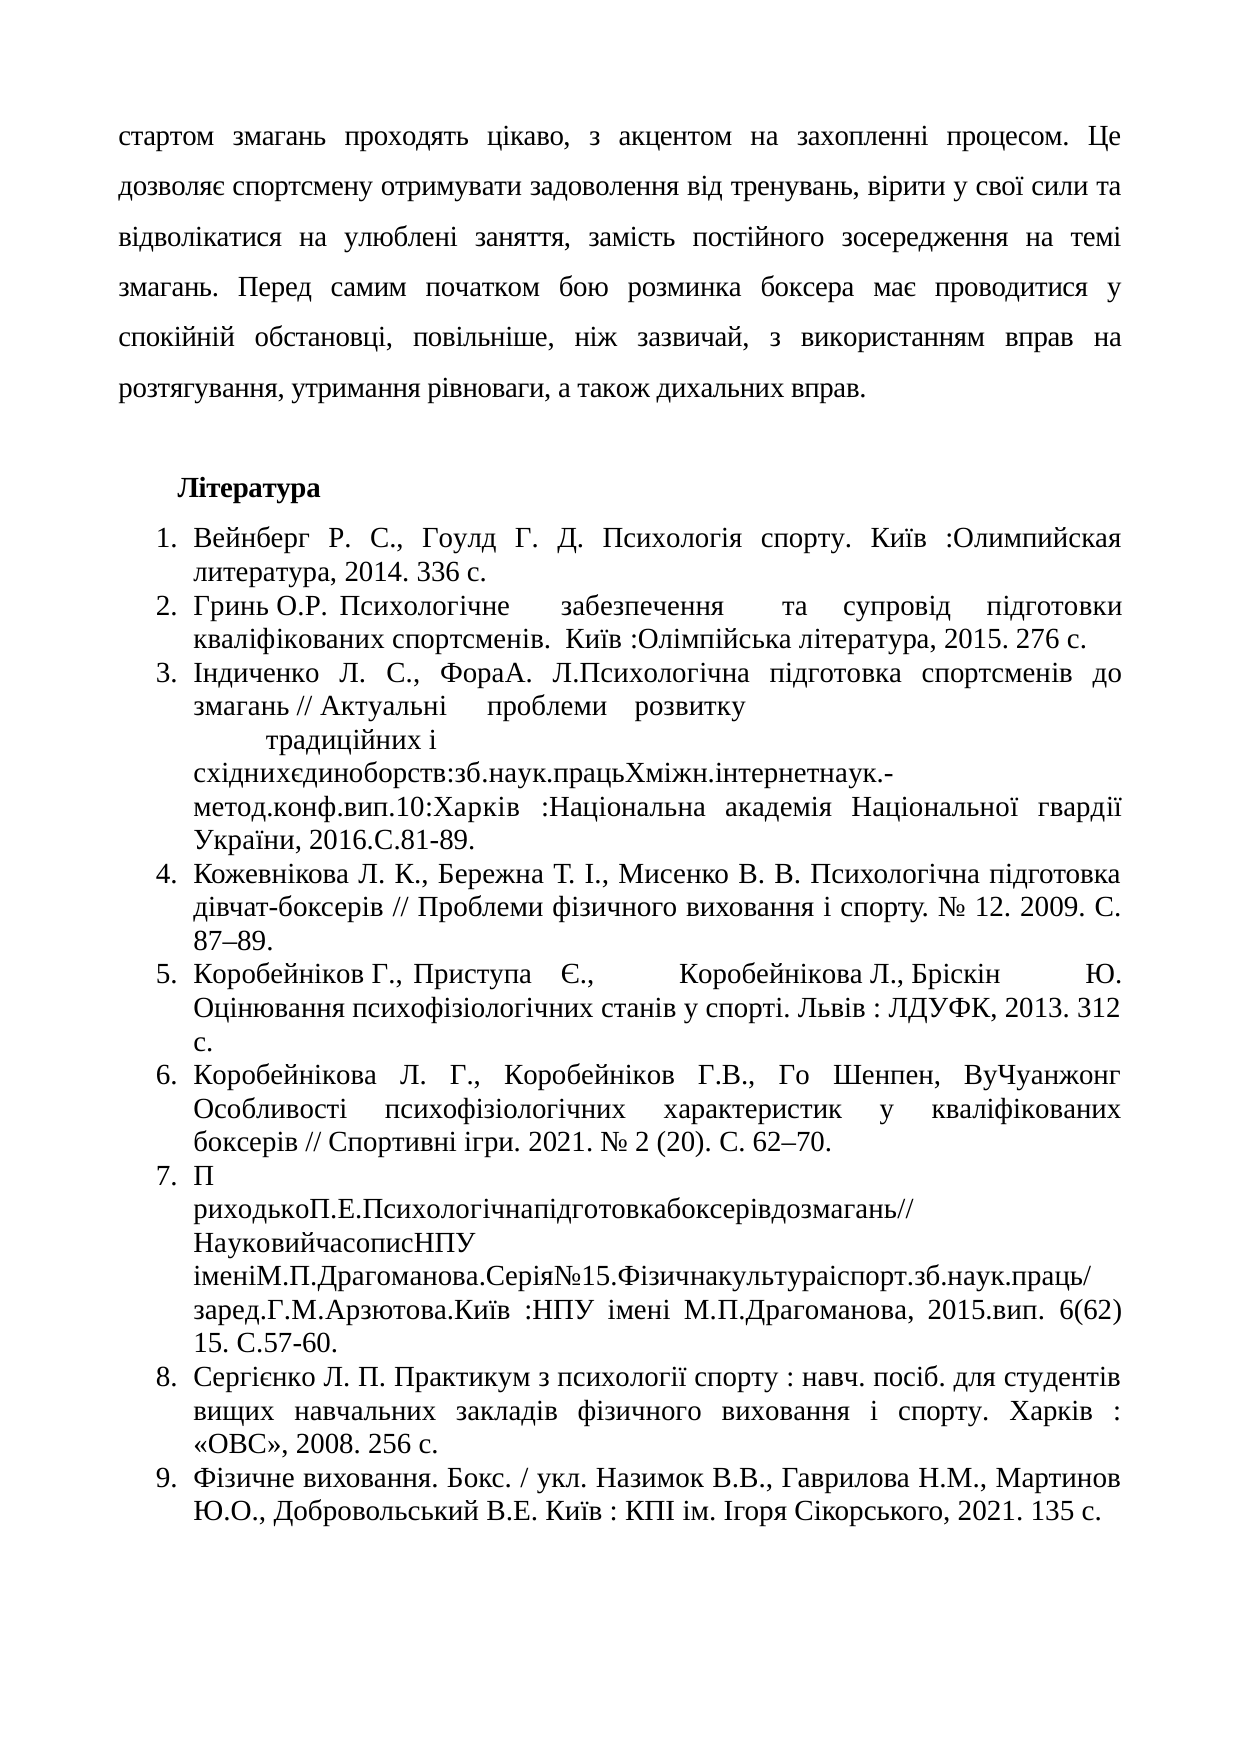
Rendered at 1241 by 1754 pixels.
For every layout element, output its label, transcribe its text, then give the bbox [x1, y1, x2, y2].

list Кожевнікова Л. К., Бережна Т. І., Мисенко В. В. Психологічна підготовка дівчат-боксерів // Проблеми фізичного виховання і спорту. № 12. 2009. С. 87–89. [156, 856, 1122, 957]
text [118, 118, 1122, 403]
list Фізичне виховання. Бокс. / укл. Назимок В.В., Гаврилова Н.М., Мартинов Ю.О., Добровольський В.Е. Київ : КПІ ім. Ігоря Сікорського, 2021. 135 с. [156, 1460, 1122, 1527]
list Вейнберг Р. С., Гоулд Г. Д. Психологія спорту. Київ :Олимпийская литература, 2014. 336 с. [156, 521, 1122, 588]
list Коробейнікова Л. Г., Коробейніков Г.В., Го Шенпен, ВуЧуанжонг Особливості психофізіологічних характеристик у кваліфікованих боксерів // Спортивні ігри. 2021. № 2 (20). С. 62–70. [156, 1057, 1122, 1158]
list Сергієнко Л. П. Практикум з психології спорту : навч. посіб. для студентів вищих навчальних закладів фізичного виховання і спорту. Харків : «ОВС», 2008. 256 с. [156, 1359, 1122, 1460]
list ПриходькоП.Е.Психологічнапідготовкабоксерівдозмагань//НауковийчасописНПУ іменіМ.П.Драгоманова.Серія№15.Фізичнакультураіспорт.зб.наук.праць/заред.Г.М.Арзютова.Київ :НПУ імені М.П.Драгоманова, 2015.вип. 6(62) 15. С.57-60. [156, 1158, 1122, 1359]
list Гринь О.Р. Психологічне забезпечення та супровід підготовки кваліфікованих спортсменів. Київ :Олімпійська література, 2015. 276 с. [156, 588, 1122, 655]
list Коробейніков Г., Приступа Є., Коробейнікова Л., Бріскін Ю. Оцінювання психофізіологічних станів у спорті. Львів : ЛДУФК, 2013. 312 с. [156, 957, 1122, 1057]
list Індиченко Л. С., ФораА. Л.Психологічна підготовка спортсменів до змагань // Актуальні проблеми розвитку традиційних і східнихєдиноборств:зб.наук.працьXміжн.інтернетнаук.-метод.конф.вип.10:Харків :Національна академія Національної гвардії України, 2016.С.81-89. [156, 655, 1122, 856]
text Література [118, 470, 1122, 504]
